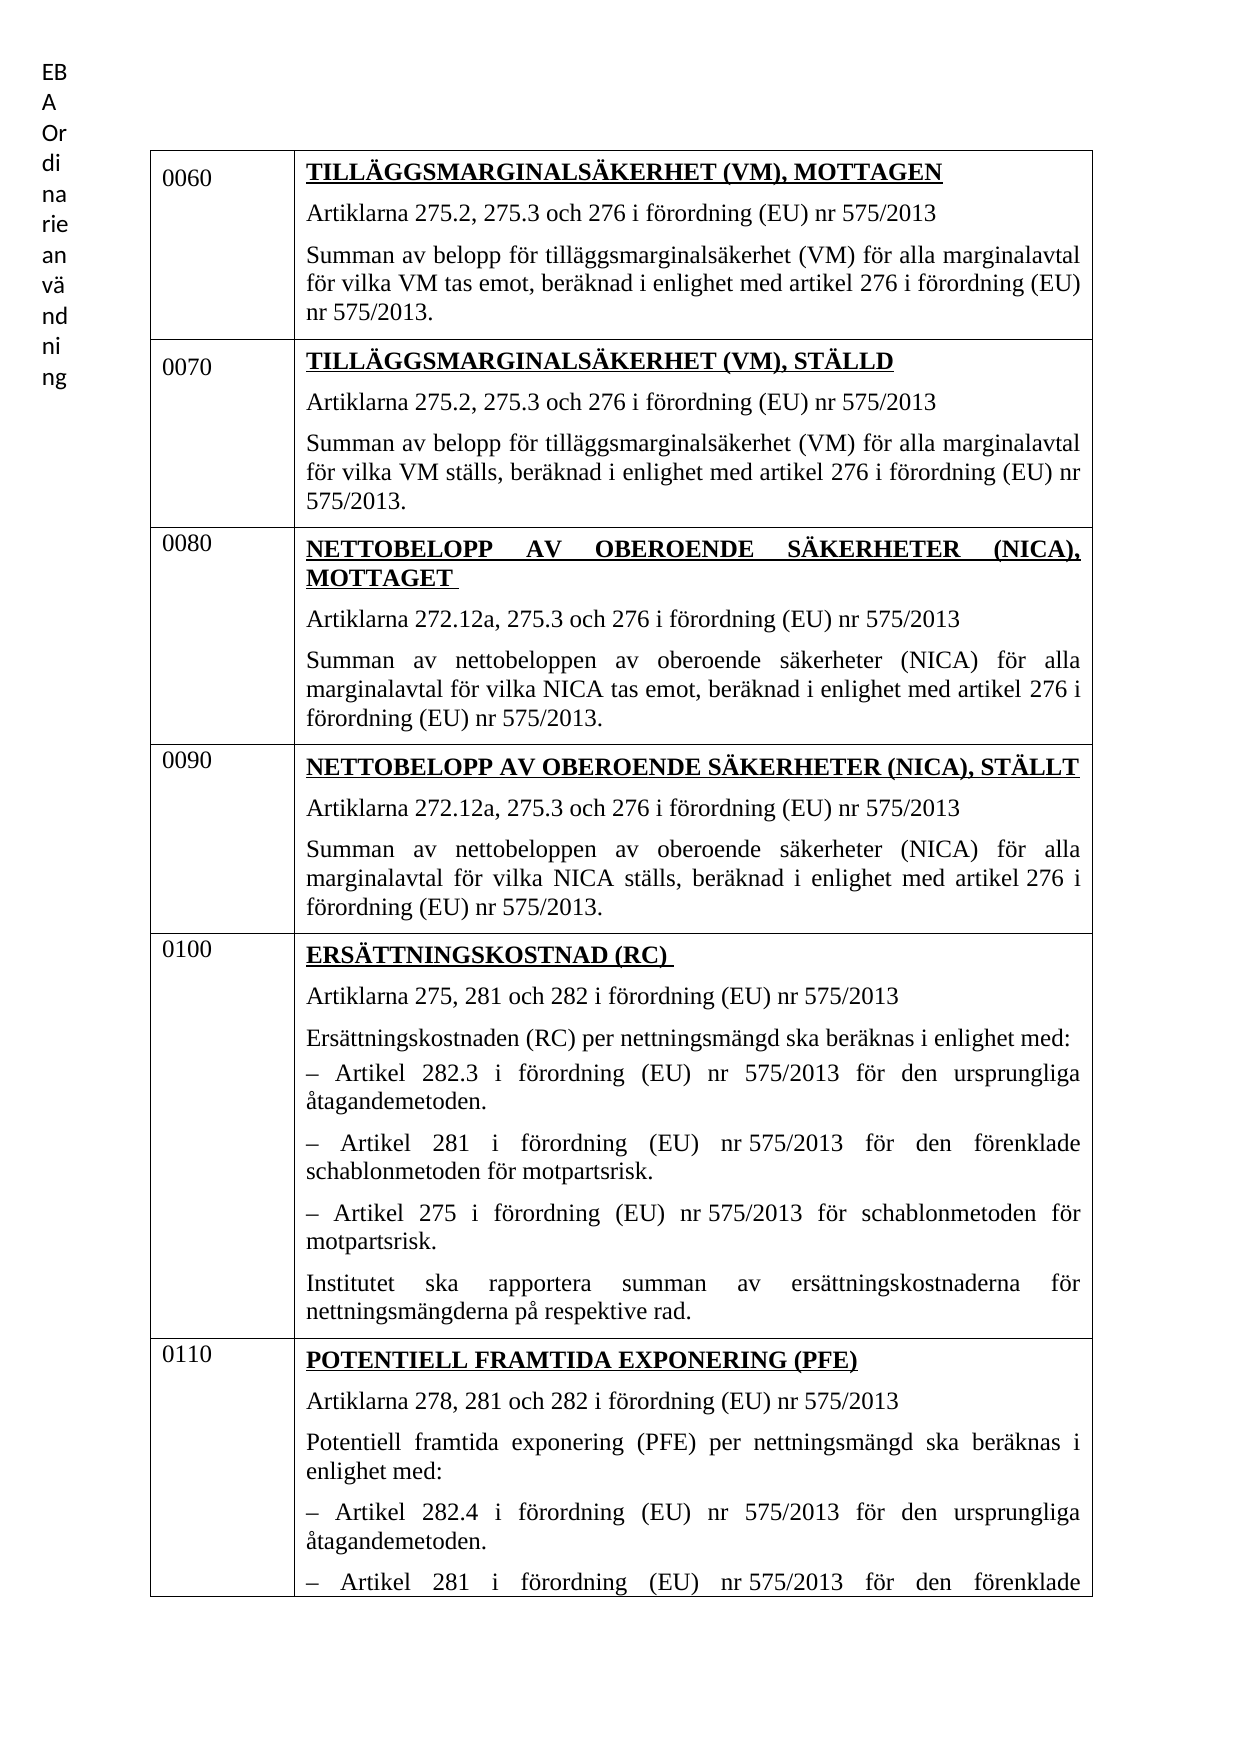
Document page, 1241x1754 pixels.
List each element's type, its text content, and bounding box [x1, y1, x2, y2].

table_cell 0100 [151, 934, 294, 1338]
table_cell 0110 [151, 1339, 294, 1596]
table_cell 0060 [151, 151, 294, 338]
table_cell TILLÄGGSMARGINALSÄKERHET (VM), MOTTAGEN Artiklarna 275.2, 275.3 och 276 i förordning (EU) nr 575/2013 Summan av belopp för tilläggsmarginalsäkerhet (VM) för alla marginalavtal för vilka VM tas emot, beräknad i enlighet med artikel 276 i förordning (EU) nr 575/2013. [295, 151, 1092, 338]
table_cell NETTOBELOPP AV OBEROENDE SÄKERHETER (NICA), STÄLLT Artiklarna 272.12a, 275.3 och 276 i förordning (EU) nr 575/2013 Summan av nettobeloppen av oberoende säkerheter (NICA) för alla marginalavtal för vilka NICA ställs, beräknad i enlighet med artikel 276 i förordning (EU) nr 575/2013. [295, 745, 1092, 933]
table_cell NETTOBELOPP AV OBEROENDE SÄKERHETER (NICA), MOTTAGET Artiklarna 272.12a, 275.3 och 276 i förordning (EU) nr 575/2013 Summan av nettobeloppen av oberoende säkerheter (NICA) för alla marginalavtal för vilka NICA tas emot, beräknad i enlighet med artikel 276 i förordning (EU) nr 575/2013. [295, 528, 1092, 744]
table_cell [295, 1339, 1092, 1596]
table_cell ERSÄTTNINGSKOSTNAD (RC) Artiklarna 275, 281 och 282 i förordning (EU) nr 575/2013 Ersättningskostnaden (RC) per nettningsmängd ska beräknas i enlighet med: – Artikel 282.3 i förordning (EU) nr 575/2013 för den ursprungliga åtagandemetoden. – Artikel 281 i förordning (EU) nr 575/2013 för den förenklade schablonmetoden för motpartsrisk. – Artikel 275 i förordning (EU) nr 575/2013 för schablonmetoden för motpartsrisk. Institutet ska rapportera summan av ersättningskostnaderna för nettningsmängderna på respektive rad. [295, 934, 1092, 1338]
table_cell 0090 [151, 745, 294, 933]
table_cell TILLÄGGSMARGINALSÄKERHET (VM), STÄLLD Artiklarna 275.2, 275.3 och 276 i förordning (EU) nr 575/2013 Summan av belopp för tilläggsmarginalsäkerhet (VM) för alla marginalavtal för vilka VM ställs, beräknad i enlighet med artikel 276 i förordning (EU) nr 575/2013. [295, 340, 1092, 527]
table_cell 0080 [151, 528, 294, 744]
table_cell 0070 [151, 340, 294, 527]
